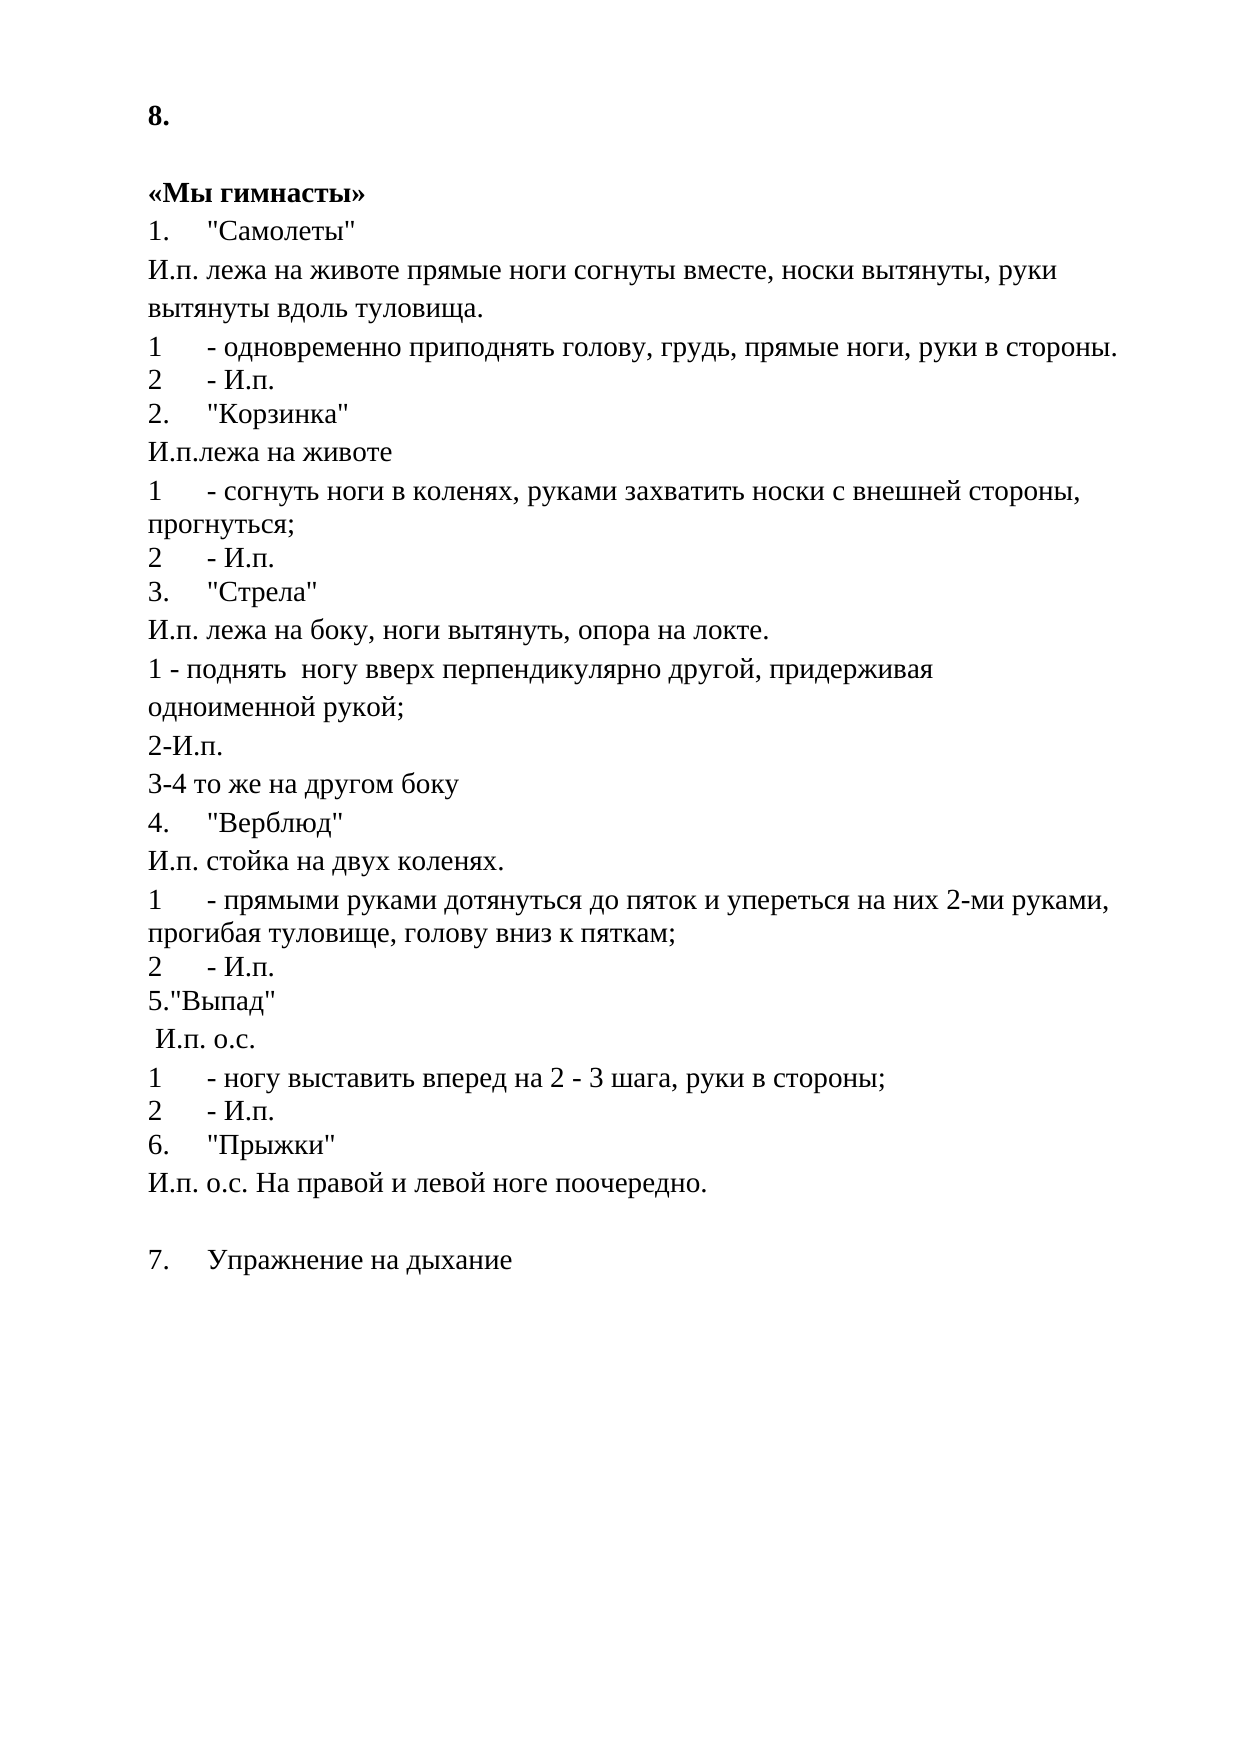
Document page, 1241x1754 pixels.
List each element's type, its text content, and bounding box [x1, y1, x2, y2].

text 6. "Прыжки" [148, 1127, 1124, 1160]
text 2-И.п. [148, 728, 996, 761]
text 2. "Корзинка" И.п.лежа на животе [148, 396, 420, 468]
list - одновременно приподнять голову, грудь, прямые ноги, руки в стороны. [148, 329, 1124, 362]
text 3. "Стрела" [148, 574, 1124, 607]
list - И.п. [148, 1093, 1124, 1127]
text «Мы гимнасты» [148, 175, 1124, 208]
text И.п. лежа на животе прямые ноги согнуты вместе, носки вытянуты, руки вытянуты вдоль туловища. [148, 252, 1060, 324]
list - И.п. [148, 540, 1124, 574]
text И.п. о.с. На правой и левой ноге поочередно. [148, 1165, 1124, 1199]
text И.п. стойка на двух коленях. [148, 843, 1124, 877]
text 1. "Самолеты" [148, 213, 1124, 247]
list - прямыми руками дотянуться до пяток и упереться на них 2-ми руками, прогибая туловище, голову вниз к пяткам; [148, 882, 1124, 949]
text 1 - поднять ногу вверх перпендикулярно другой, придерживая одноименной рукой; [148, 651, 996, 723]
text 5."Выпад" И.п. о.с. [148, 983, 356, 1055]
list Упражнение на дыхание [148, 1242, 1124, 1276]
text И.п. лежа на боку, ноги вытянуть, опора на локте. [148, 612, 996, 646]
text 4. "Верблюд" [148, 805, 1124, 838]
text 8. [148, 98, 1124, 131]
list - ногу выставить вперед на 2 - 3 шага, руки в стороны; [148, 1060, 1124, 1093]
list - согнуть ноги в коленях, руками захватить носки с внешней стороны, прогнуться; [148, 473, 1124, 540]
text 3-4 то же на другом боку [148, 766, 996, 800]
list - И.п. [148, 949, 1124, 983]
list - И.п. [148, 362, 1124, 396]
